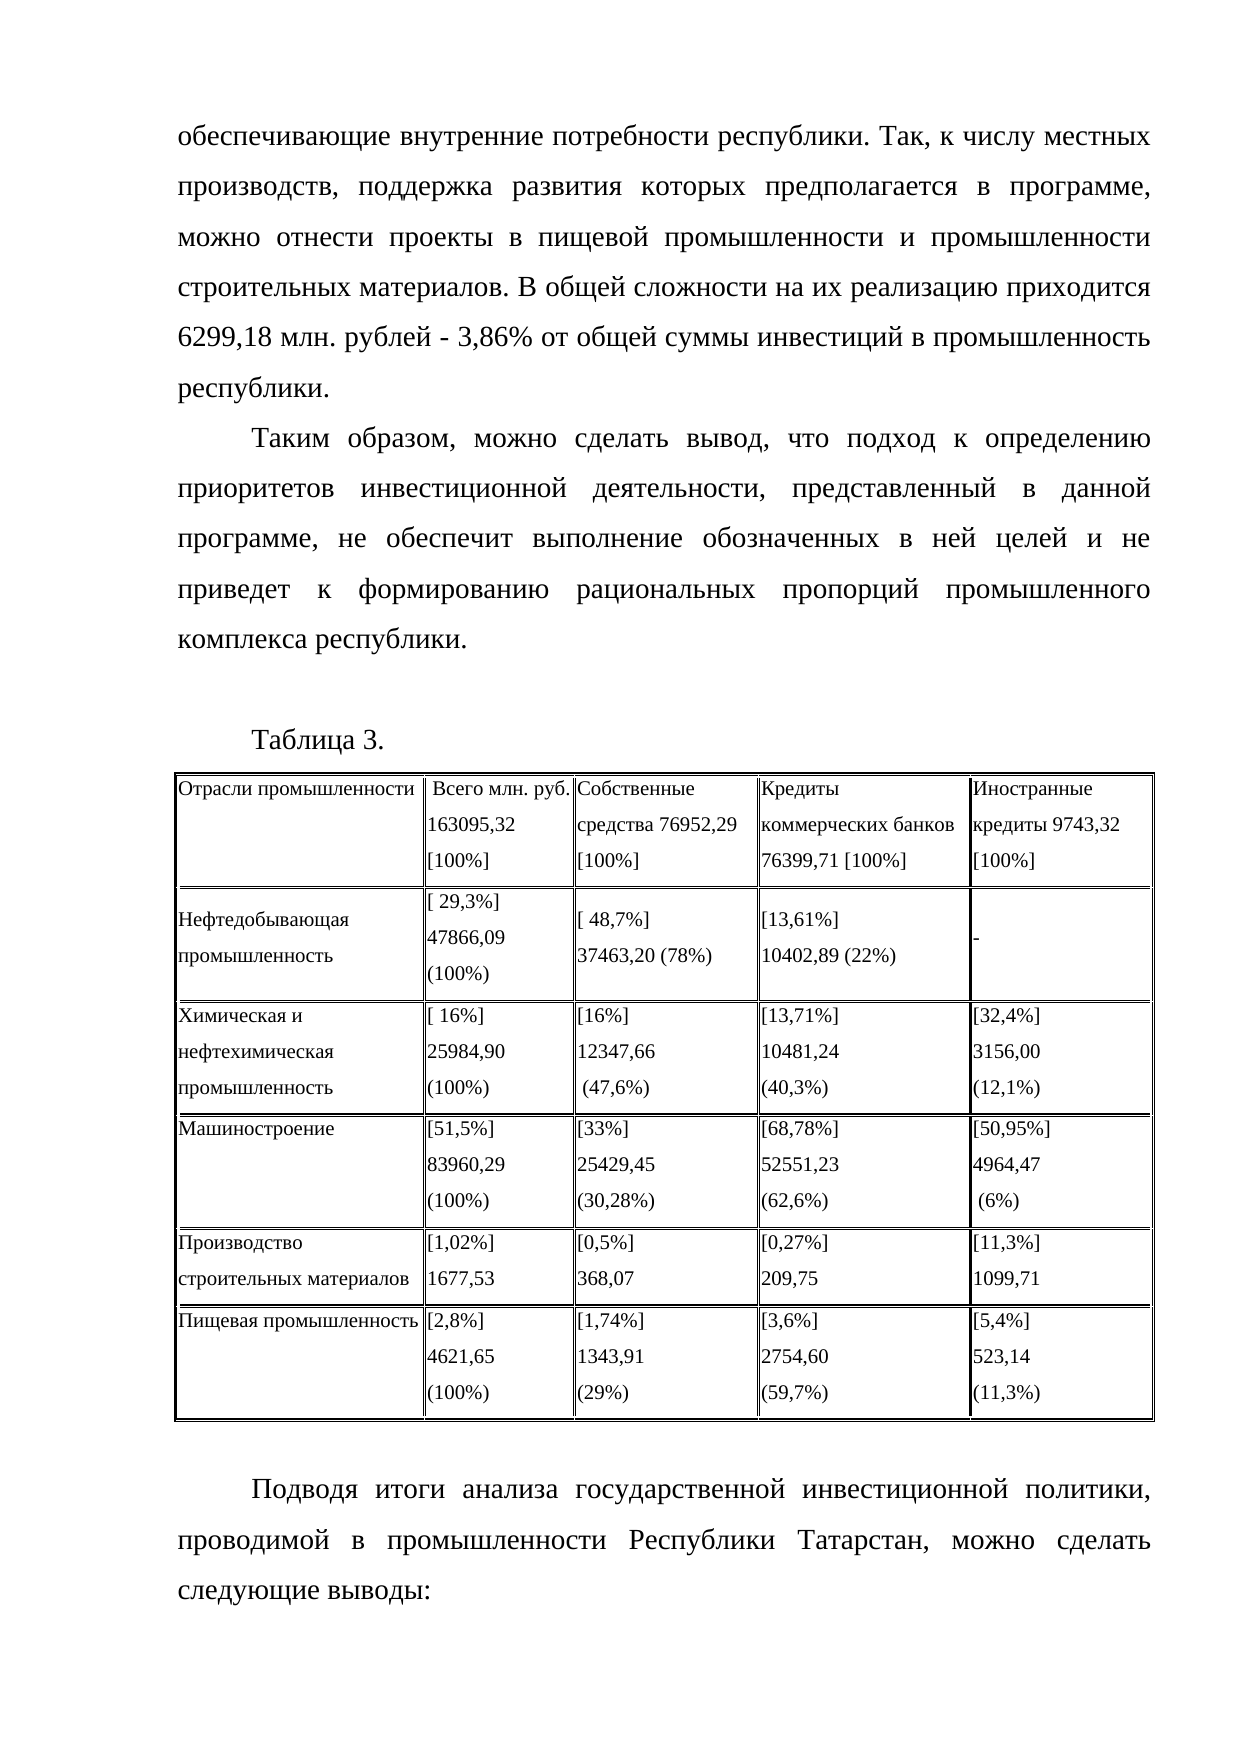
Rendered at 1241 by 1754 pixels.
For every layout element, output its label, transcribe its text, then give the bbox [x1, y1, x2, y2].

table_header Всего млн. руб. 163095,32 [100%] [425, 776, 574, 886]
table_cell [0,27%] 209,75 [760, 1230, 969, 1304]
table_cell [33%] 25429,45 (30,28%) [576, 1117, 757, 1227]
table_cell [2,8%] 4621,65 (100%) [425, 1308, 574, 1418]
table_header Иностранные кредиты 9743,32 [100%] [970, 776, 1152, 886]
table_cell [3,6%] 2754,60 (59,7%) [759, 1308, 970, 1418]
text Таким образом, можно сделать вывод, что подход к определению приоритетов инвестиционной деятельности, представленный в данной программе, не обеспечит выполнение обозначенных в ней целей и не приведет к формированию рациональных пропорций промышленного комплекса республики. [177, 420, 1152, 655]
text Подводя итоги анализа государственной инвестиционной политики, проводимой в промышленности Республики Татарстан, можно сделать следующие выводы: [177, 1472, 1152, 1606]
table_cell Машиностроение [177, 1113, 423, 1227]
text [177, 118, 1152, 403]
table_cell - [970, 886, 1153, 999]
table_cell [32,4%] 3156,00 (12,1%) [972, 1000, 1152, 1113]
table_cell [ 48,7%] 37463,20 (78%) [576, 889, 757, 999]
table_header Отрасли промышленности [177, 776, 424, 886]
table_cell [11,3%] 1099,71 [970, 1227, 1153, 1304]
table_cell [ 29,3%] 47866,09 (100%) [426, 889, 573, 999]
table_cell Нефтедобывающая промышленность [176, 886, 424, 999]
table_cell [1,02%] 1677,53 [426, 1230, 573, 1304]
table_cell [5,4%] 523,14 (11,3%) [970, 1304, 1152, 1418]
table_cell Пищевая промышленность [177, 1304, 424, 1418]
table_cell [1,74%] 1343,91 (29%) [575, 1308, 758, 1418]
table_cell [0,5%] 368,07 [576, 1230, 757, 1304]
table_cell [ 16%] 25984,90 (100%) [426, 1003, 573, 1113]
table_cell [68,78%] 52551,23 (62,6%) [760, 1117, 969, 1227]
table_cell [16%] 12347,66 (47,6%) [576, 1003, 757, 1113]
table_cell [13,61%] 10402,89 (22%) [760, 889, 969, 999]
table_header Собственные средства 76952,29 [100%] [575, 776, 758, 886]
table_cell Химическая и нефтехимическая промышленность [177, 1000, 423, 1113]
table_cell Производство строительных материалов [176, 1227, 424, 1304]
text Таблица 3. [177, 722, 1152, 755]
table_cell [51,5%] 83960,29 (100%) [426, 1117, 573, 1227]
table_header Кредиты коммерческих банков 76399,71 [100%] [759, 776, 970, 886]
table_cell [13,71%] 10481,24 (40,3%) [760, 1003, 969, 1113]
table_cell [50,95%] 4964,47 (6%) [972, 1113, 1152, 1227]
